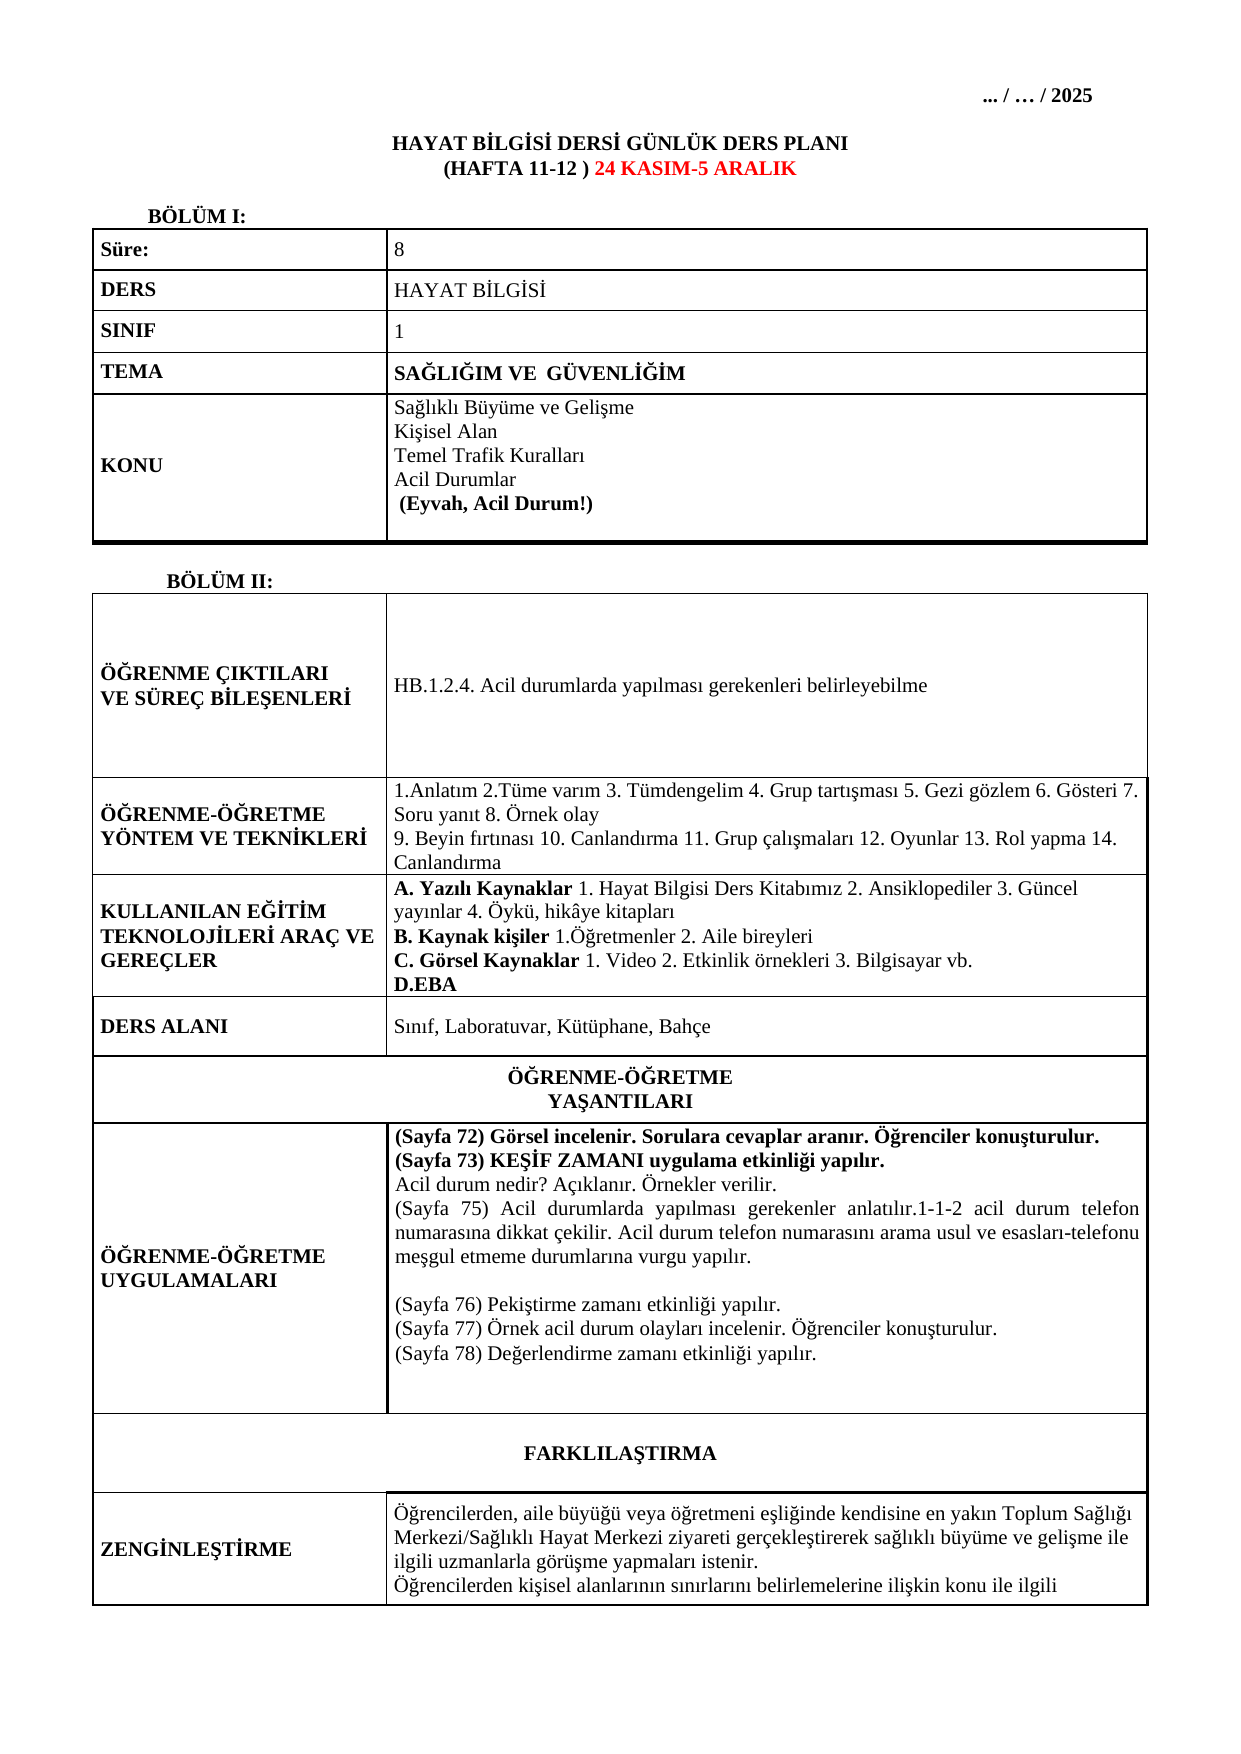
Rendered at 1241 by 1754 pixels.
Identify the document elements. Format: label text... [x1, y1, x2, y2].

table_cell Sağlıklı Büyüme ve Gelişme Kişisel Alan Temel Trafik Kuralları Acil Durumlar (Eyvah, Acil Durum!) [388, 395, 1146, 540]
text (HAFTA 11-12 ) 24 KASIM-5 ARALIK [148, 155, 1093, 179]
table_cell ÖĞRENME-ÖĞRETME UYGULAMALARI [94, 1124, 386, 1413]
table_cell FARKLILAŞTIRMA [94, 1414, 1146, 1491]
table_cell SAĞLIĞIM VE GÜVENLİĞİM [388, 353, 1146, 393]
table_cell DERS [94, 271, 386, 310]
table_cell ÖĞRENME-ÖĞRETME YAŞANTILARI [94, 1057, 1146, 1122]
table_header 8 [388, 230, 1146, 269]
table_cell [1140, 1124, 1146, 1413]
table_cell ZENGİNLEŞTİRME [94, 1493, 386, 1604]
table_header Süre: [94, 230, 386, 269]
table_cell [387, 1494, 1146, 1604]
text BÖLÜM I: [148, 203, 1093, 228]
table_cell Sınıf, Laboratuvar, Kütüphane, Bahçe [387, 997, 1146, 1055]
table_cell A. Yazılı Kaynaklar 1. Hayat Bilgisi Ders Kitabımız 2. Ansiklopediler 3. Güncel yayınlar 4. Öykü, hikâye kitapları B. Kaynak kişiler 1.Öğretmenler 2. Aile bireyleri C. Görsel Kaynaklar 1. Video 2. Etkinlik örnekleri 3. Bilgisayar vb. D.EBA [387, 875, 1146, 996]
table_cell HAYAT BİLGİSİ [388, 271, 1146, 310]
table_cell DERS ALANI [94, 997, 386, 1055]
table_cell SINIF [94, 311, 386, 352]
table_cell 1.Anlatım 2.Tüme varım 3. Tümdengelim 4. Grup tartışması 5. Gezi gözlem 6. Gösteri 7. Soru yanıt 8. Örnek olay 9. Beyin fırtınası 10. Canlandırma 11. Grup çalışmaları 12. Oyunlar 13. Rol yapma 14. Canlandırma [387, 778, 1146, 874]
table_header HB.1.2.4. Acil durumlarda yapılması gerekenleri belirleyebilme [387, 594, 1147, 777]
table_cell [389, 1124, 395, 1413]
table_cell ÖĞRENME-ÖĞRETME YÖNTEM VE TEKNİKLERİ [93, 778, 386, 874]
table_cell KULLANILAN EĞİTİM TEKNOLOJİLERİ ARAÇ VE GEREÇLER [93, 875, 386, 996]
text HAYAT BİLGİSİ DERSİ GÜNLÜK DERS PLANI [148, 131, 1093, 155]
table_cell KONU [94, 395, 386, 540]
table_cell 1 [388, 311, 1146, 352]
table_cell TEMA [94, 353, 386, 393]
table_header ÖĞRENME ÇIKTILARI VE SÜREÇ BİLEŞENLERİ [93, 594, 386, 777]
text ... / … / 2025 [148, 83, 1093, 107]
text BÖLÜM II: [148, 569, 1093, 593]
